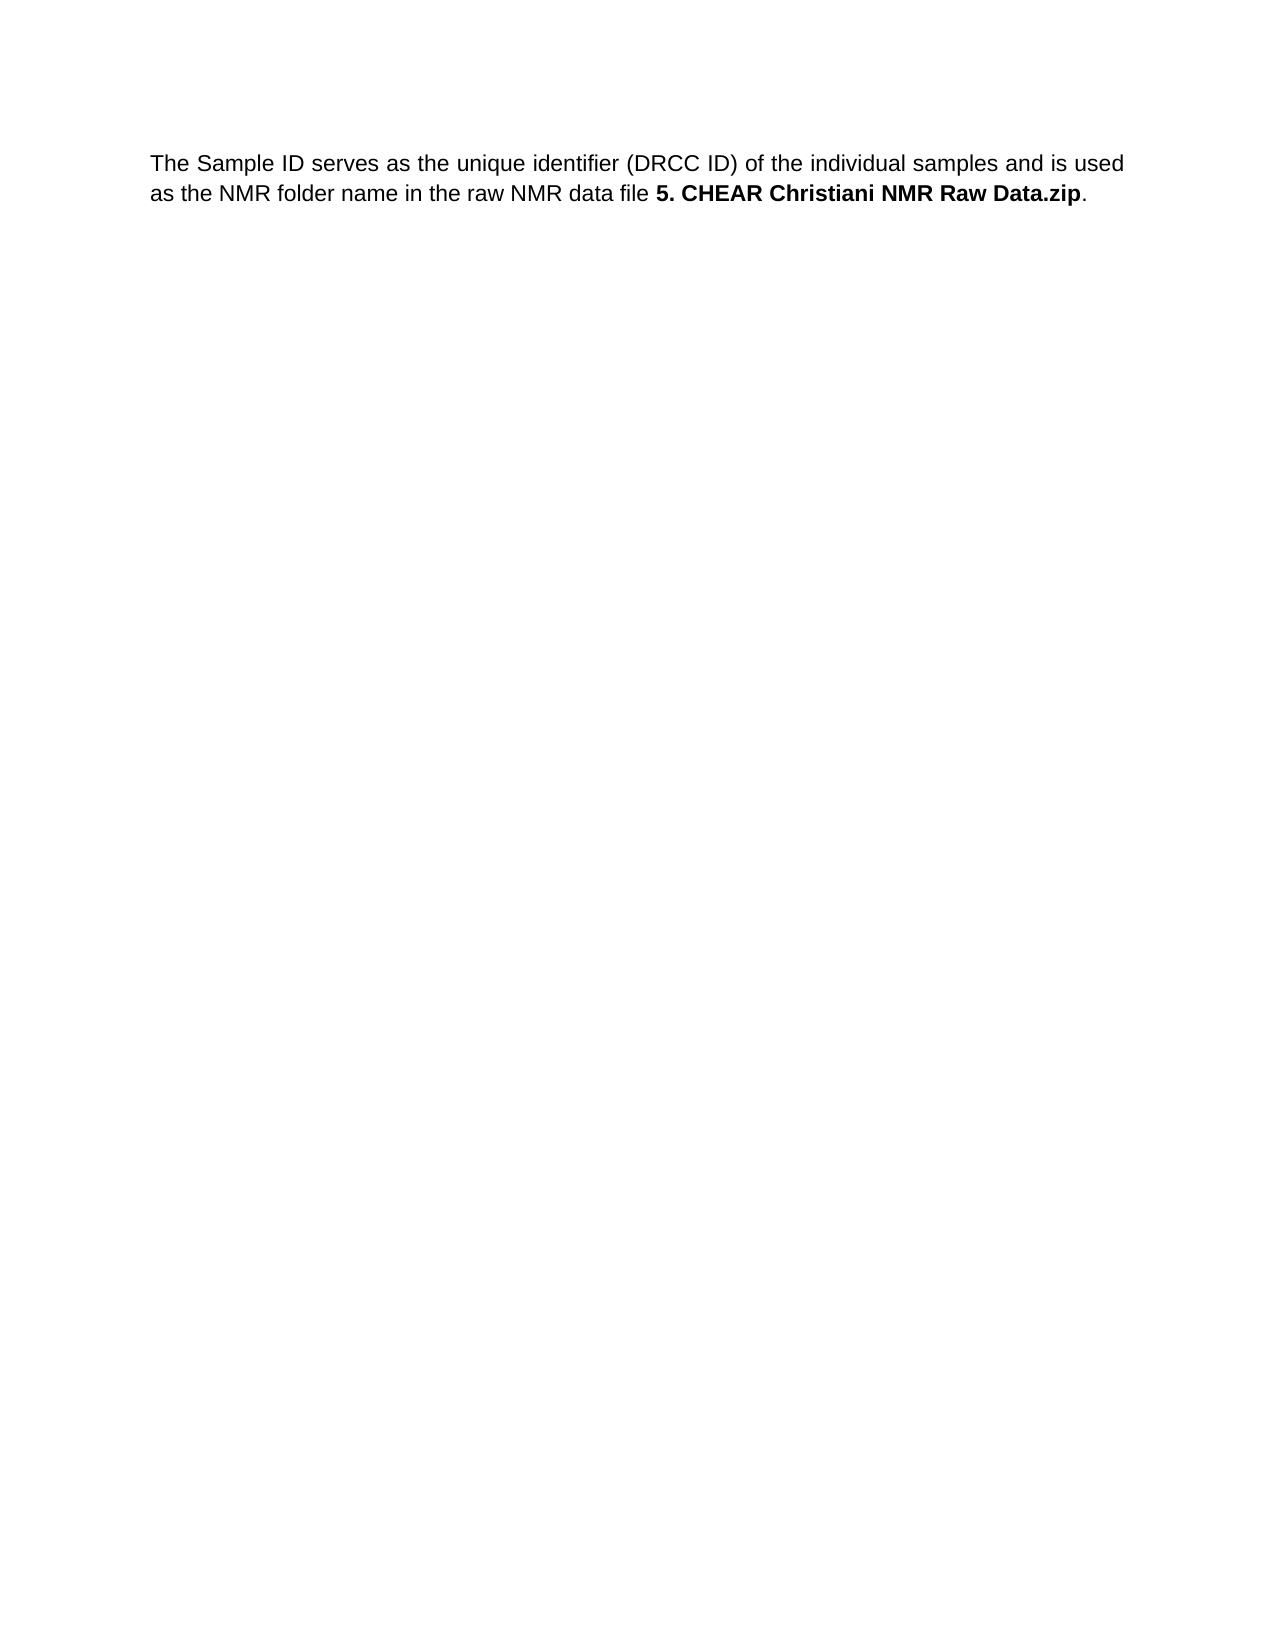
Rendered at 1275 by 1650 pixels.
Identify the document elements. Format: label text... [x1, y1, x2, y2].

text The Sample ID serves as the unique identifier (DRCC ID) of the individual samples and is used as the NMR folder name in the raw NMR data file 5. CHEAR Christiani NMR Raw Data.zip. [150, 150, 1125, 207]
